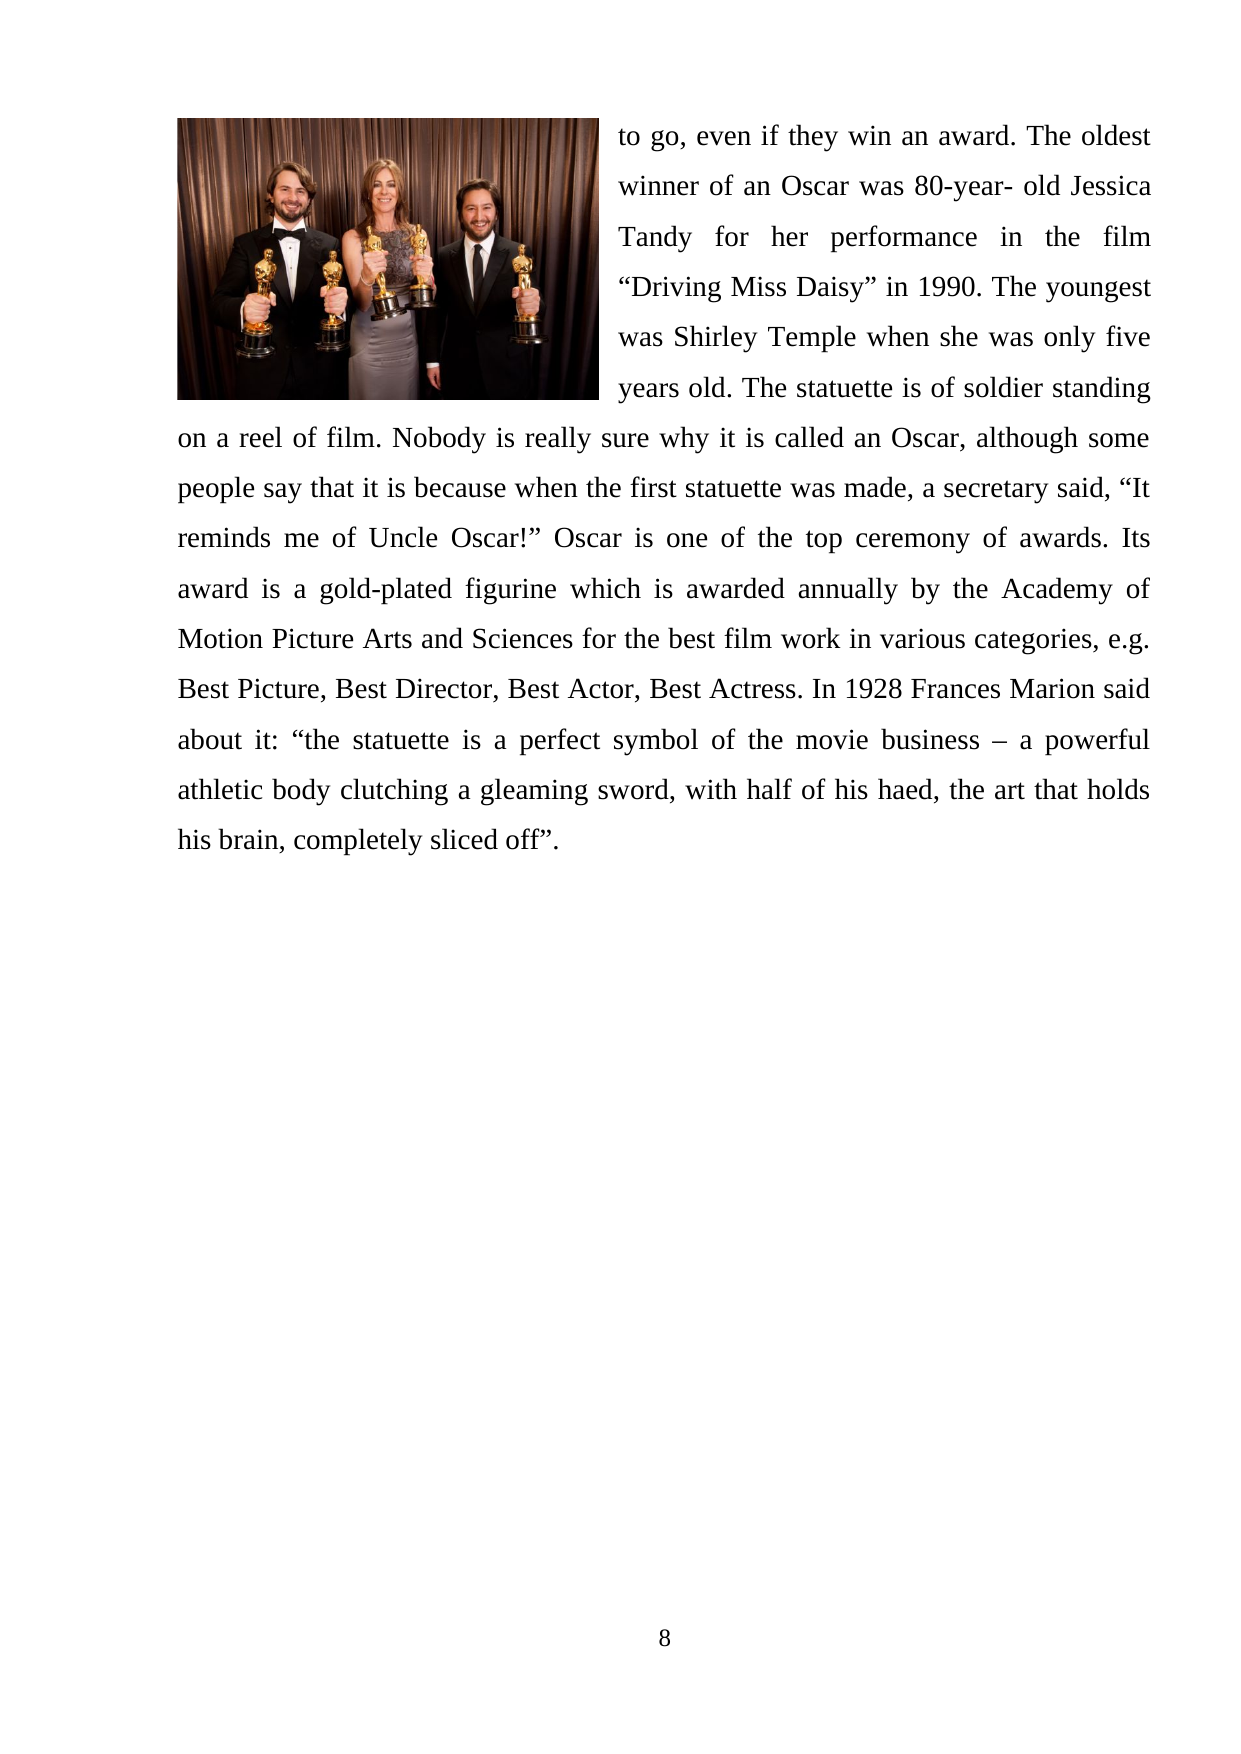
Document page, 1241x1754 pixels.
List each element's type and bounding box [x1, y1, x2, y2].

text [177, 118, 1152, 856]
picture [177, 118, 599, 400]
